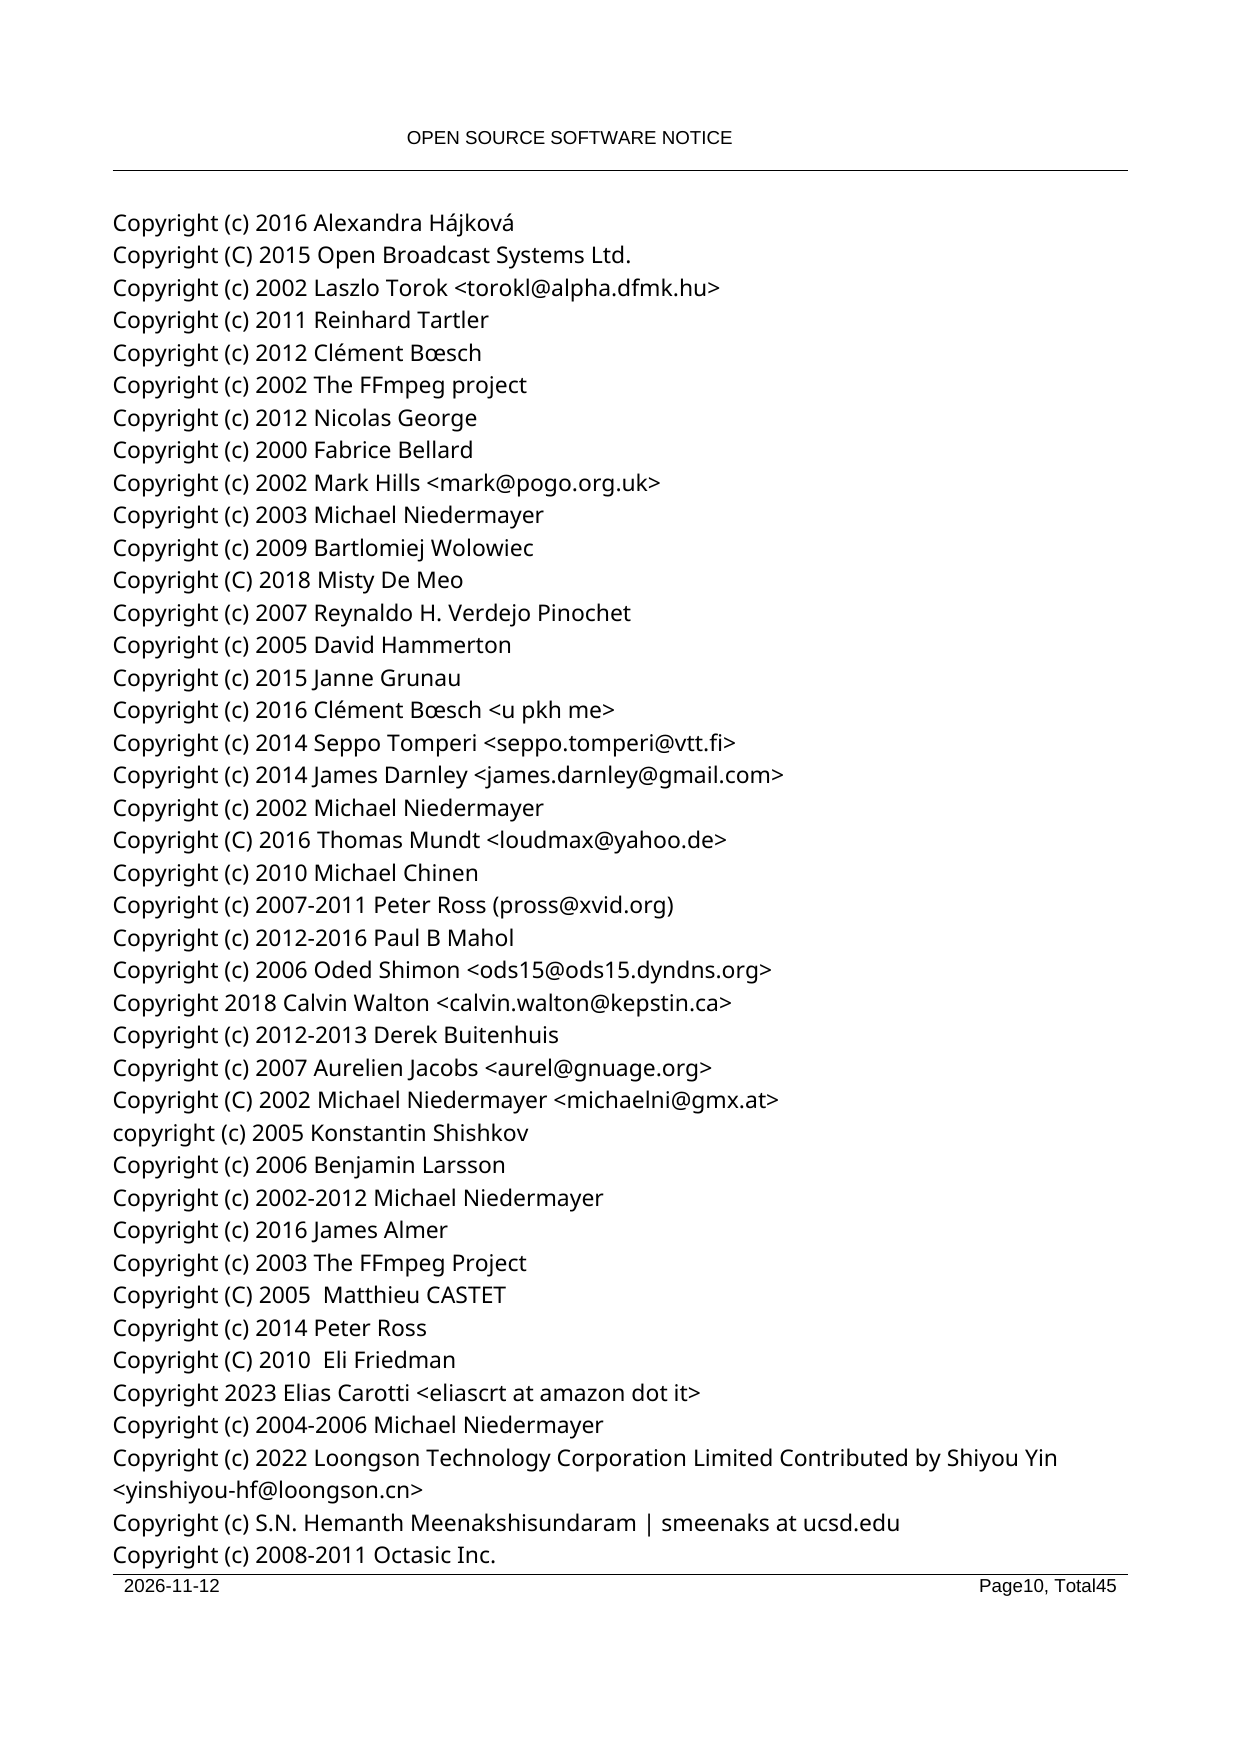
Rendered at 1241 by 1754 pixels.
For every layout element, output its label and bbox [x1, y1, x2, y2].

text [112, 206, 1128, 1571]
